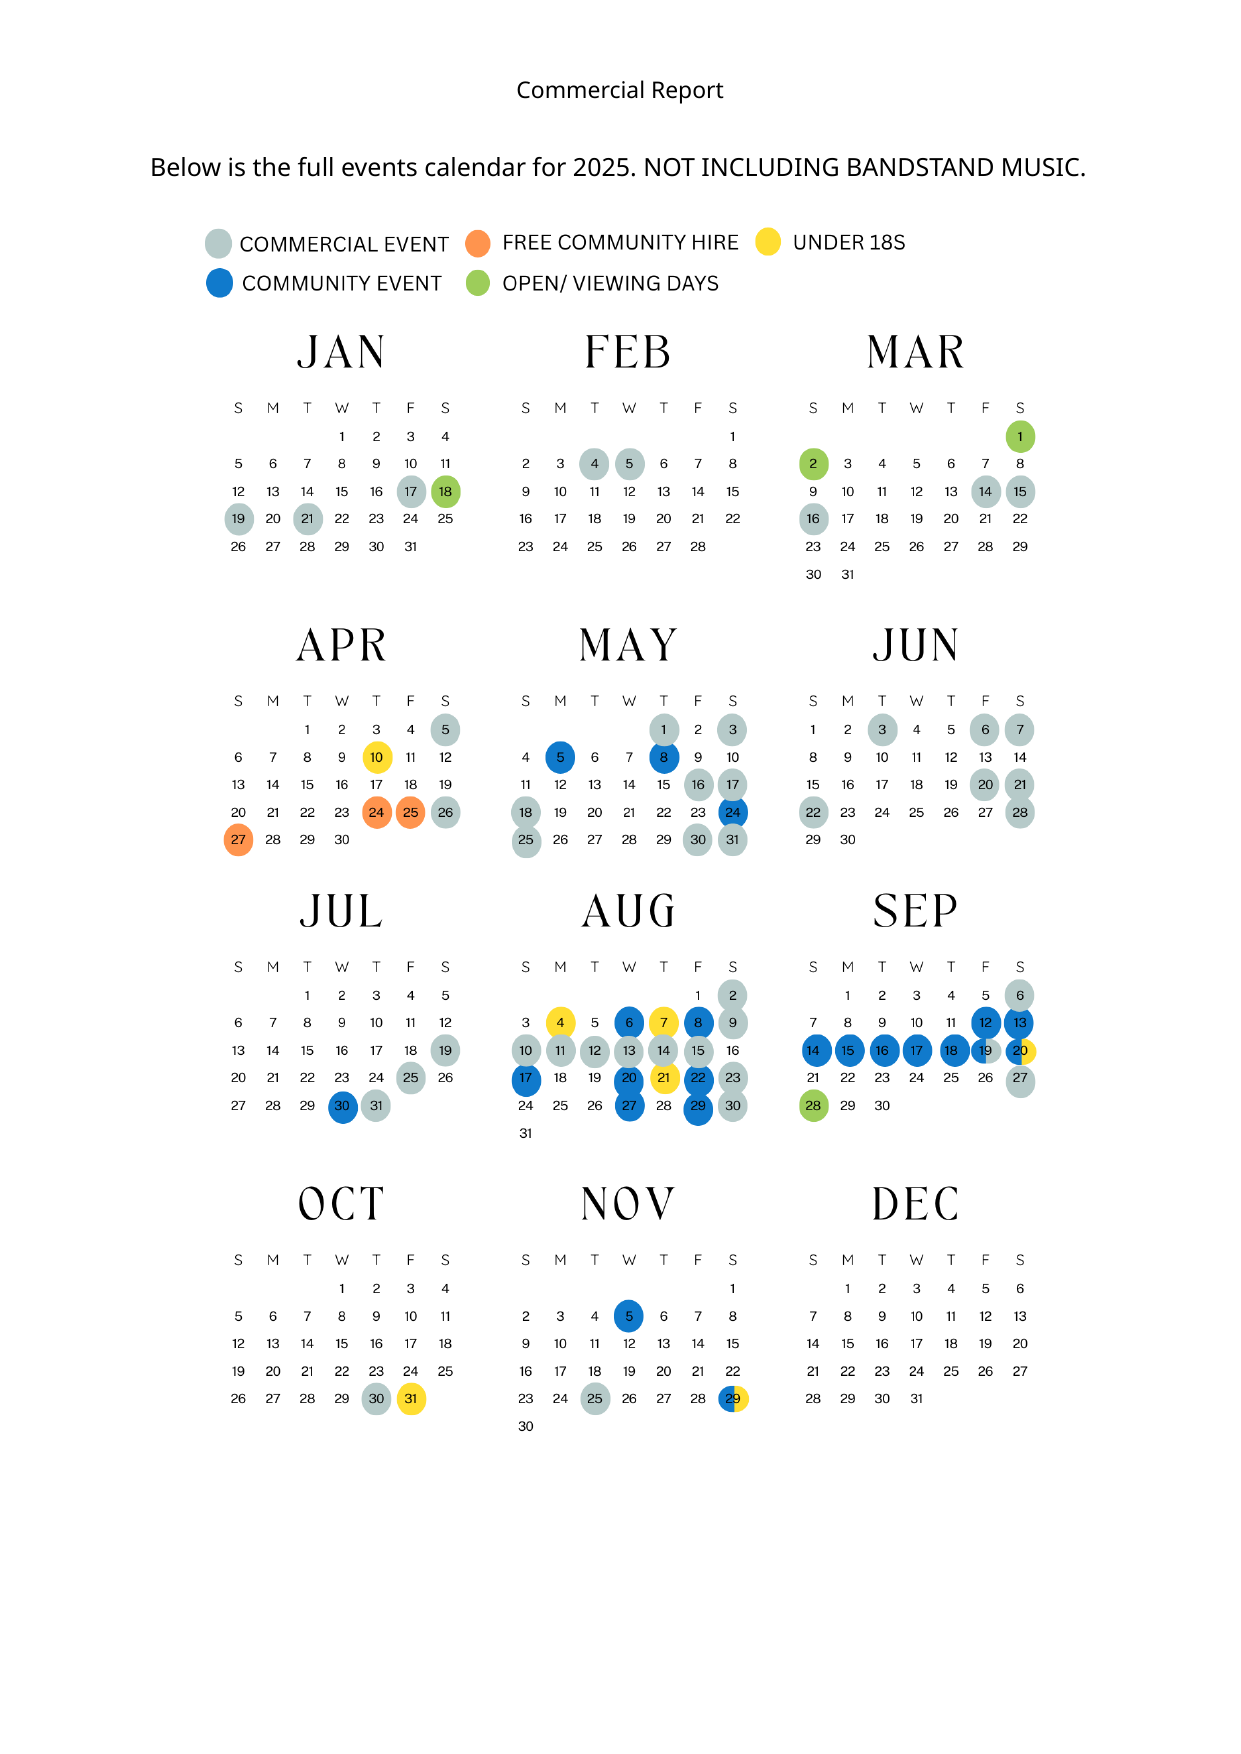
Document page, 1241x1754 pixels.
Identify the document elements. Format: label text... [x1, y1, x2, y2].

text Below is the full events calendar for 2025. NOT INCLUDING BANDSTAND MUSIC. [150, 150, 1090, 184]
picture [117, 211, 1139, 1531]
